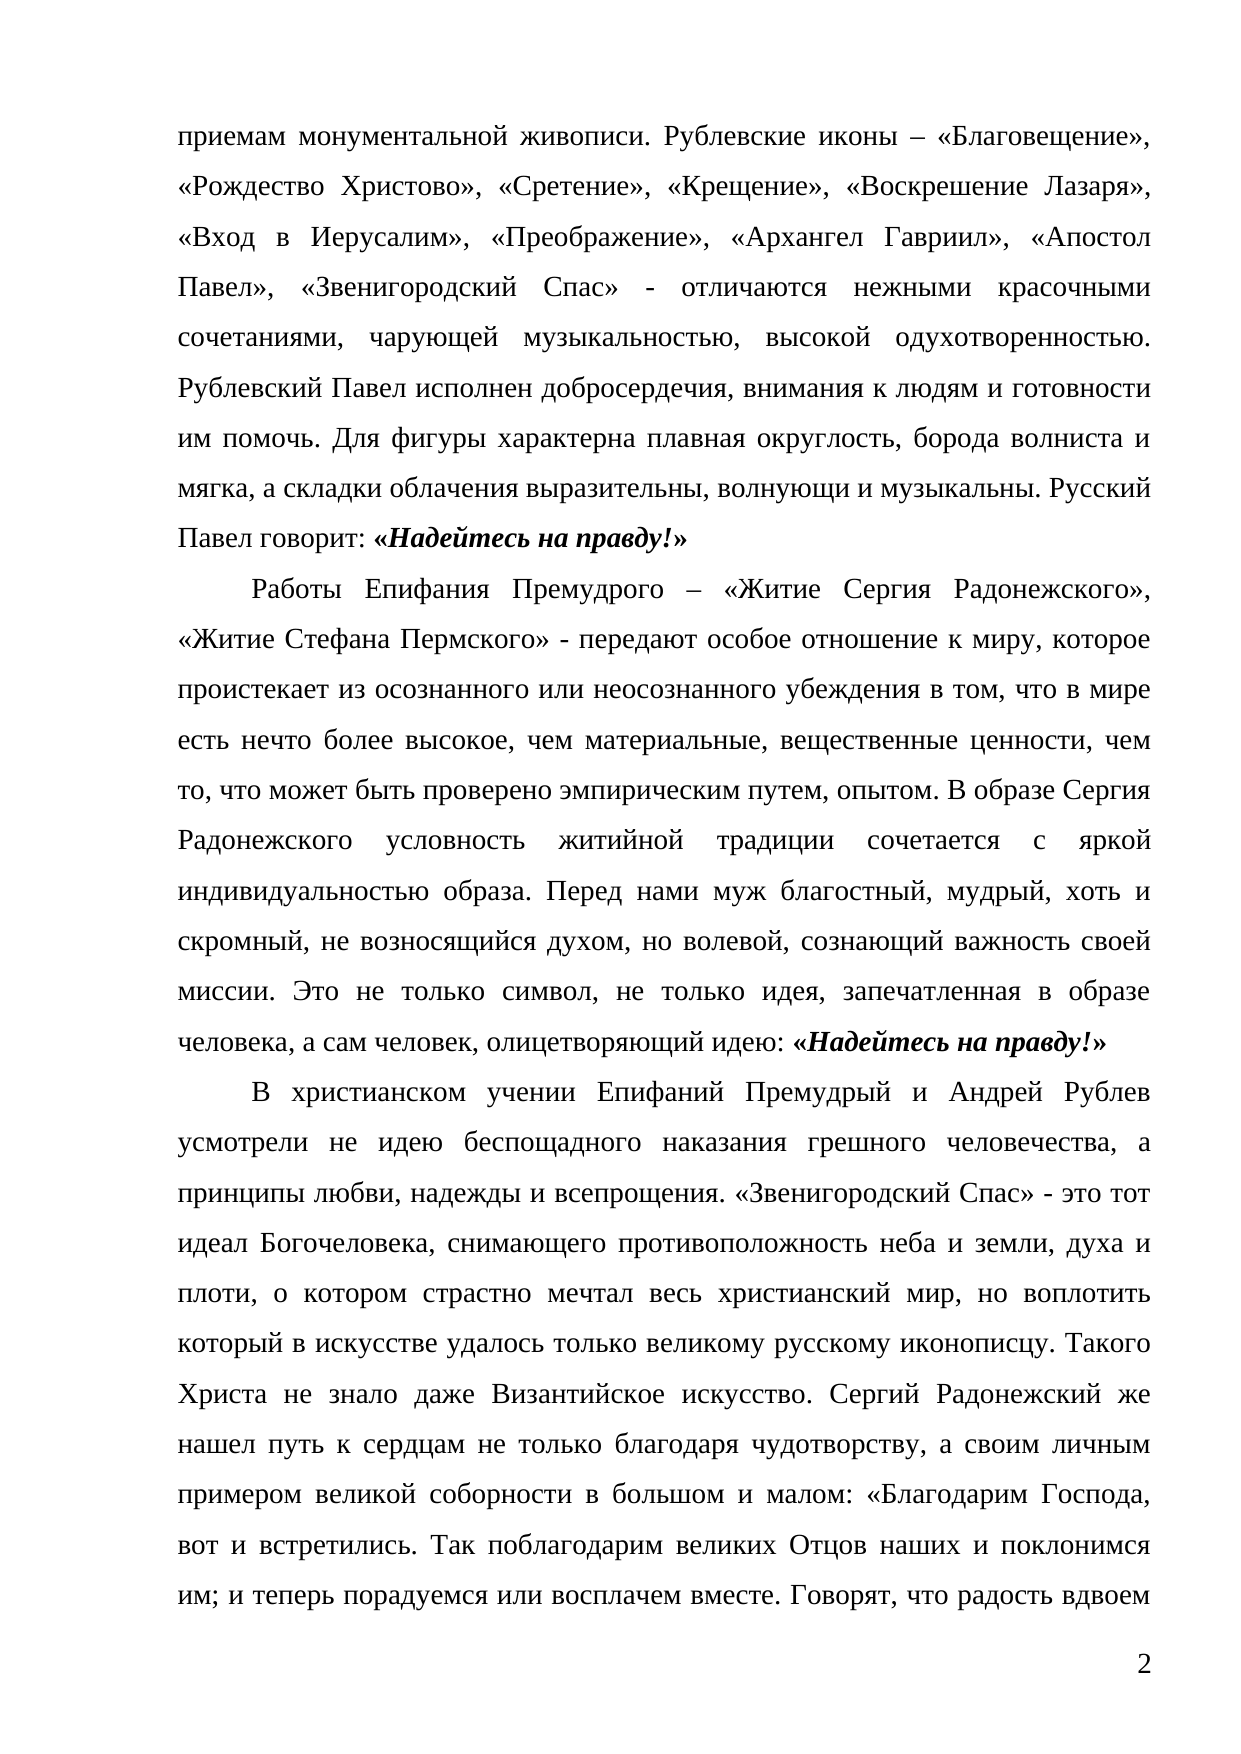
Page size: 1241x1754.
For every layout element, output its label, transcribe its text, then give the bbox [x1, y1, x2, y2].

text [177, 118, 1152, 554]
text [177, 1074, 1152, 1611]
text Работы Епифания Премудрого – «Житие Сергия Радонежского», «Житие Стефана Пермского» - передают особое отношение к миру, которое проистекает из осознанного или неосознанного убеждения в том, что в мире есть нечто более высокое, чем материальные, вещественные ценности, чем то, что может быть проверено эмпирическим путем, опытом. В образе Сергия Радонежского условность житийной традиции сочетается с яркой индивидуальностью образа. Перед нами муж благостный, мудрый, хоть и скромный, не возносящийся духом, но волевой, сознающий важность своей миссии. Это не только символ, не только идея, запечатленная в образе человека, а сам человек, олицетворяющий идею: «Надейтесь на правду!» [177, 571, 1152, 1057]
